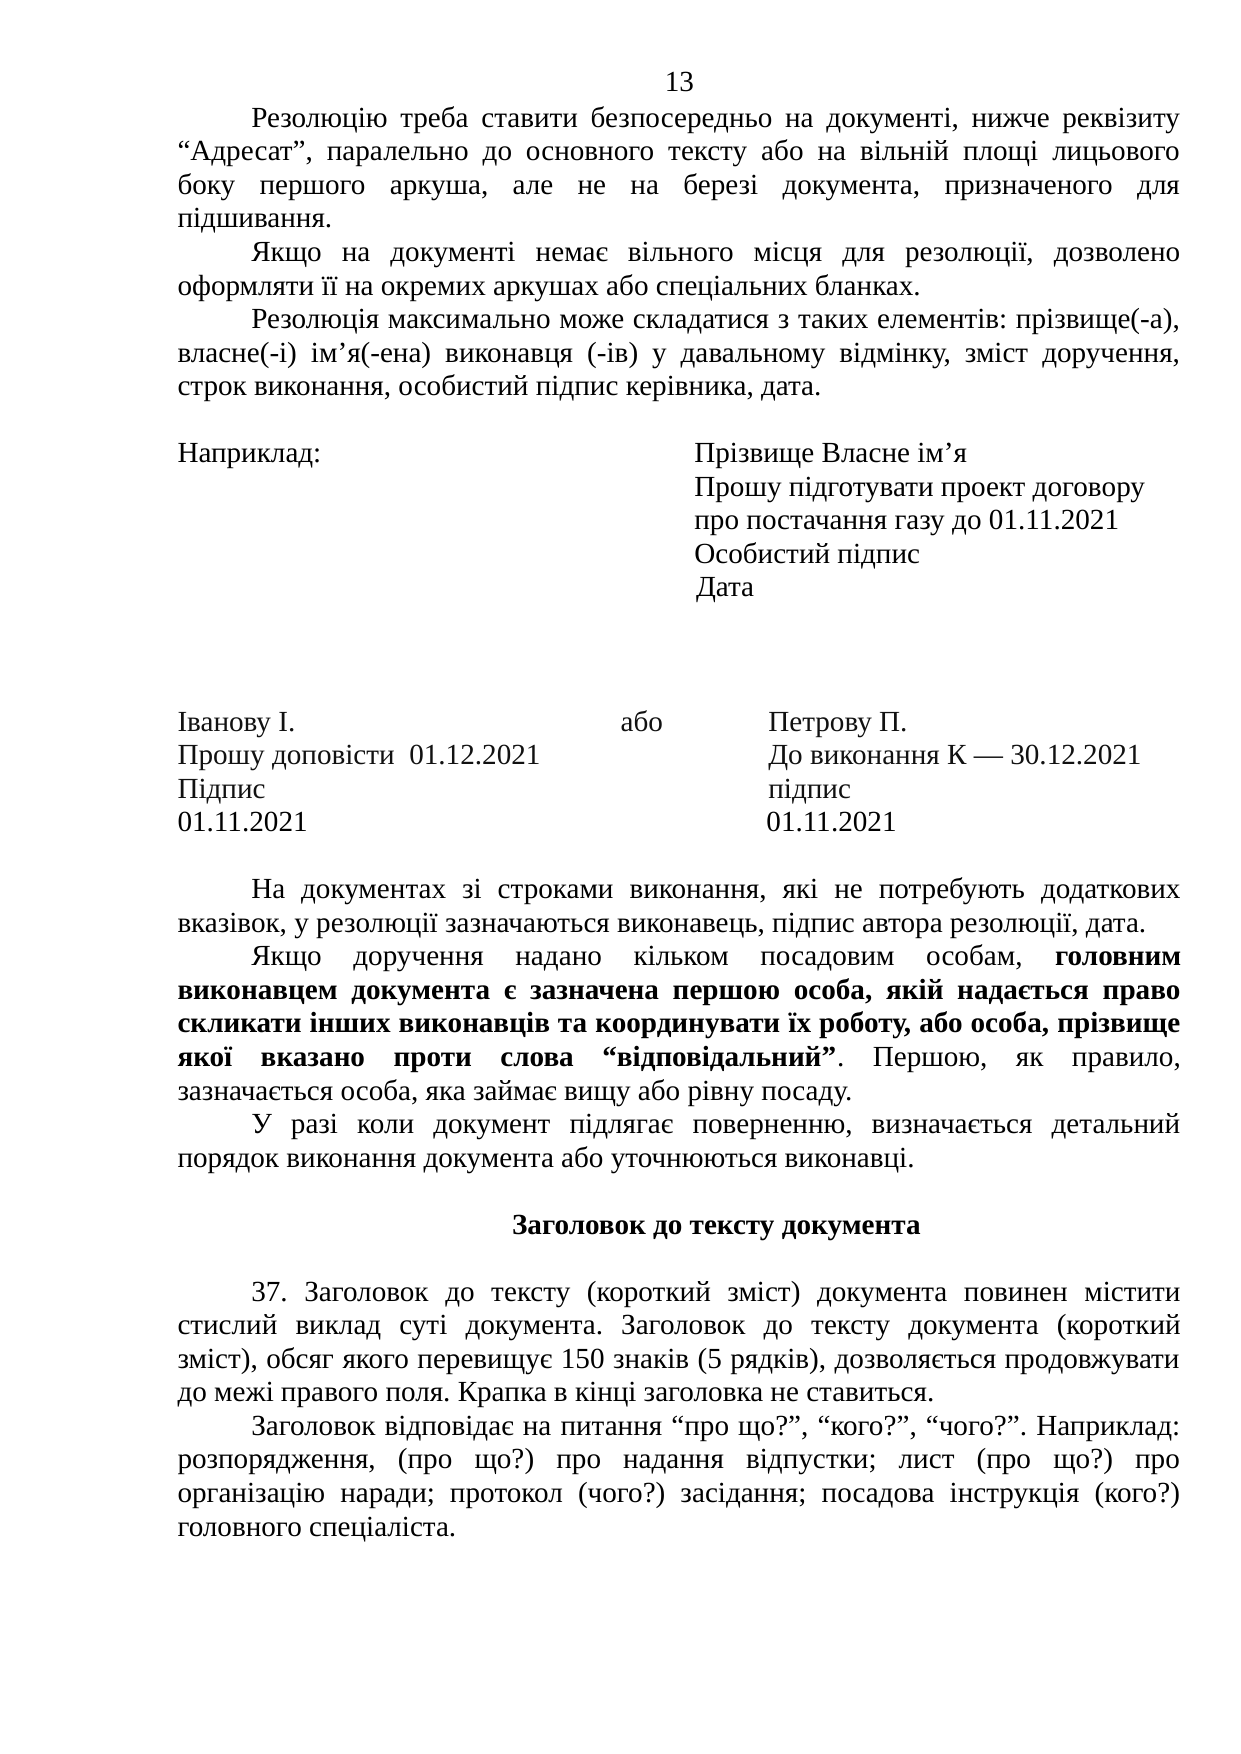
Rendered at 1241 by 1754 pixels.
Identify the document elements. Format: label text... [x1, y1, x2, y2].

text про постачання газу до 01.11.2021 [177, 502, 1181, 536]
text Якщо доручення надано кільком посадовим особам, головним виконавцем документа є зазначена першою особа, якій надається право скликати інших виконавців та координувати їх роботу, або особа, прізвище якої вказано проти слова “відповідальний”. Першою, як правило, зазначається особа, яка займає вищу або рівну посаду. [177, 938, 1181, 1106]
text 01.11.2021 01.11.2021 [177, 804, 1181, 838]
text Іванову І. або Петрову П. [177, 704, 1181, 737]
text Прошу підготувати проект договору [177, 469, 1181, 502]
text Наприклад: Прізвище Власне ім’я [177, 435, 1181, 469]
text Заголовок відповідає на питання “про що?”, “кого?”, “чого?”. Наприклад: розпорядження, (про що?) про надання відпустки; лист (про що?) про організацію наради; протокол (чого?) засідання; посадова інструкція (кого?) головного спеціаліста. [177, 1408, 1181, 1542]
text Якщо на документі немає вільного місця для резолюції, дозволено оформляти її на окремих аркушах або спеціальних бланках. [177, 234, 1181, 301]
text Дата [177, 569, 1181, 603]
text На документах зі строками виконання, які не потребують додаткових вказівок, у резолюції зазначаються виконавець, підпис автора резолюції, дата. [177, 871, 1181, 938]
text Підпис підпис [177, 771, 1181, 804]
text Резолюцію треба ставити безпосередньо на документі, нижче реквізиту “Адресат”, паралельно до основного тексту або на вільній площі лицьового боку першого аркуша, але не на березі документа, призначеного для підшивання. [177, 100, 1181, 234]
list Заголовок до тексту документа [177, 1207, 1181, 1240]
text Резолюція максимально може складатися з таких елементів: прізвище(-а), власне(-і) ім’я(-ена) виконавця (-ів) у давальному відмінку, зміст доручення, строк виконання, особистий підпис керівника, дата. [177, 301, 1181, 402]
text 37. Заголовок до тексту (короткий зміст) документа повинен містити стислий виклад суті документа. Заголовок до тексту документа (короткий зміст), обсяг якого перевищує 150 знаків (5 рядків), дозволяється продовжувати до межі правого поля. Крапка в кінці заголовка не ставиться. [177, 1274, 1181, 1408]
text У разі коли документ підлягає поверненню, визначається детальний порядок виконання документа або уточнюються виконавці. [177, 1106, 1181, 1173]
text Прошу доповісти 01.12.2021 До виконання К — 30.12.2021 [177, 737, 1181, 771]
text Особистий підпис [177, 536, 1181, 569]
